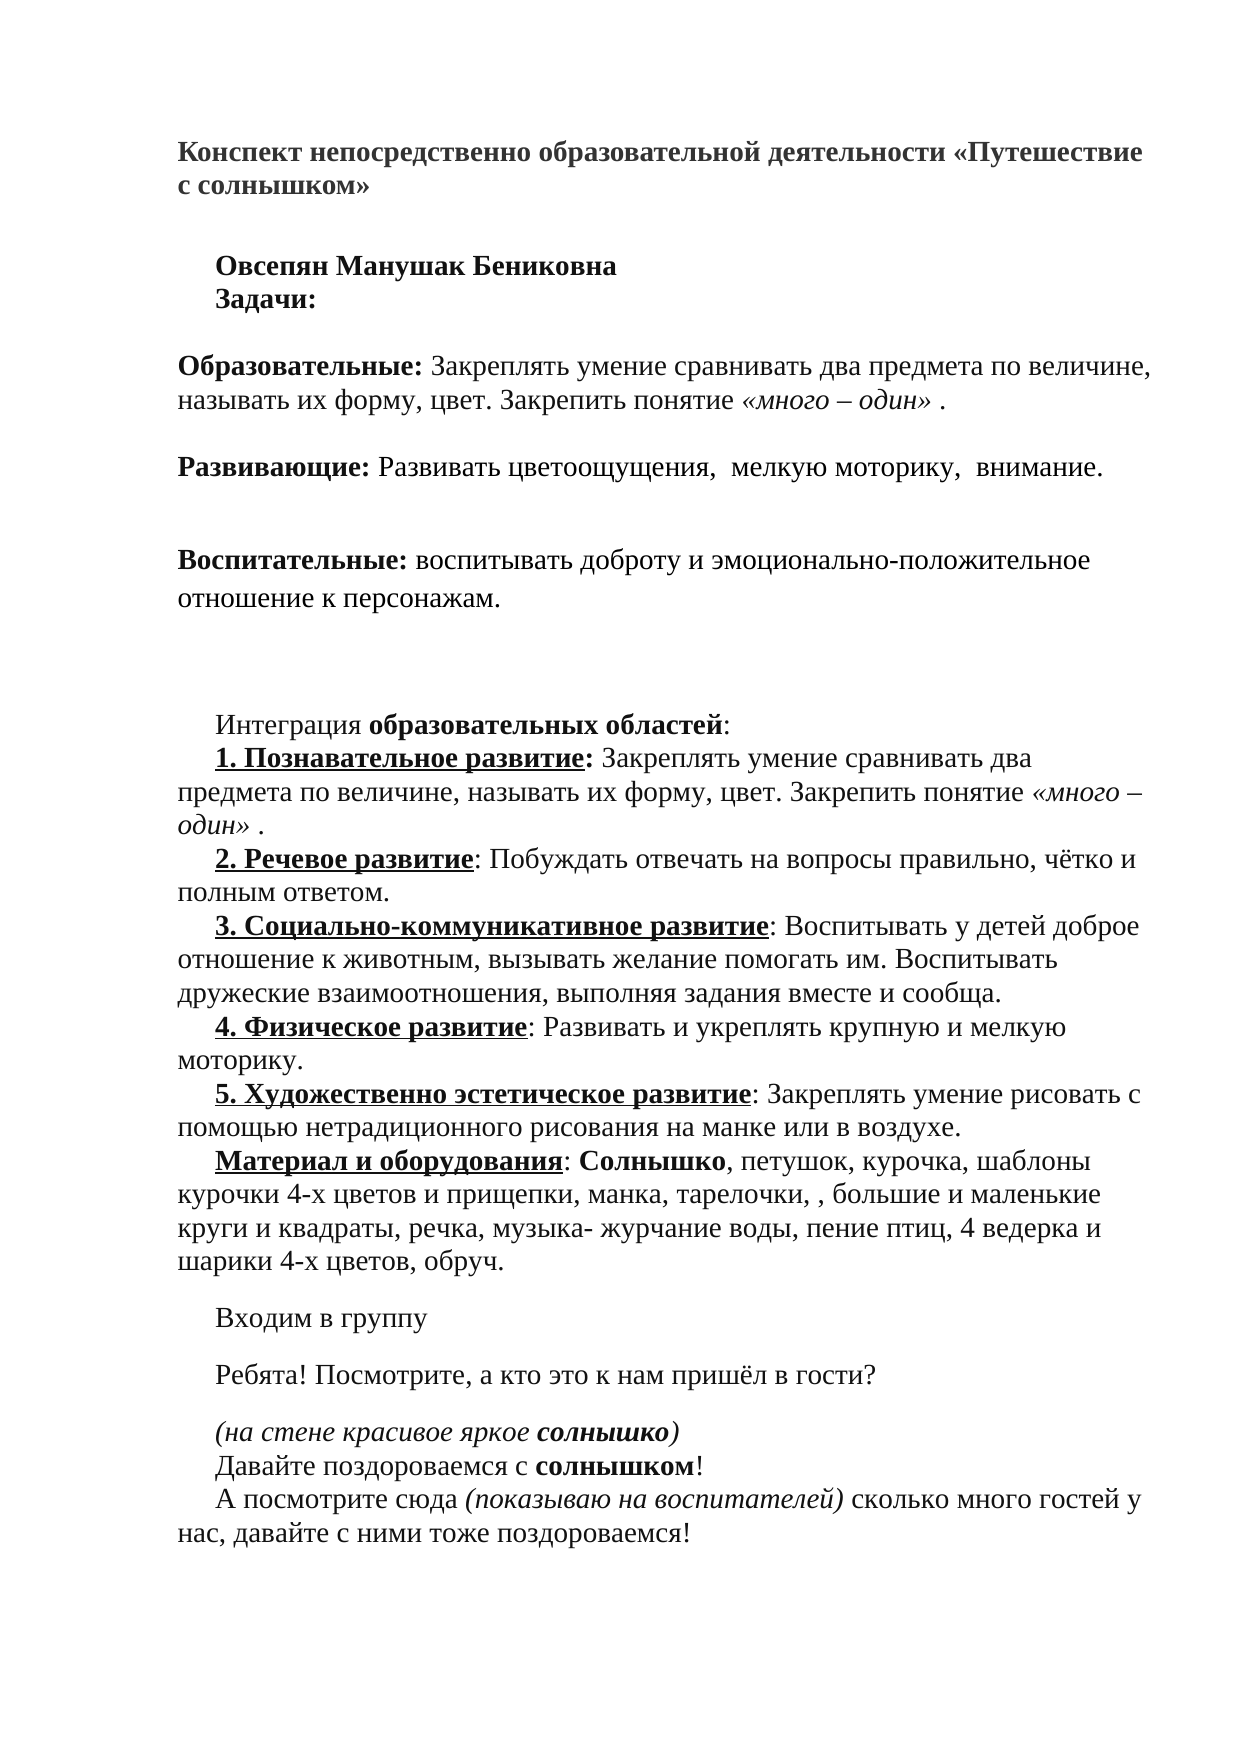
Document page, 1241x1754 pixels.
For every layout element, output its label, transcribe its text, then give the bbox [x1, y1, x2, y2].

text Овсепян Манушак Бениковна [177, 248, 1152, 281]
text Задачи: [177, 281, 1152, 315]
text Интеграция образовательных областей: [177, 707, 1152, 740]
text Давайте поздороваемся с солнышком! [177, 1448, 1152, 1482]
text А посмотрите сюда (показываю на воспитателей) сколько много гостей у нас, давайте с ними тоже поздороваемся! [177, 1482, 1152, 1549]
text Ребята! Посмотрите, а кто это к нам пришёл в гости? [177, 1357, 1152, 1391]
text 4. Физическое развитие: Развивать и укреплять крупную и мелкую моторику. [177, 1009, 1152, 1076]
text 5. Художественно эстетическое развитие: Закреплять умение рисовать с помощью нетрадиционного рисования на манке или в воздухе. [177, 1076, 1152, 1143]
text Входим в группу [177, 1301, 1152, 1334]
text (на стене красивое яркое солнышко) [177, 1414, 1152, 1448]
text Образовательные: Закреплять умение сравнивать два предмета по величине, называть их форму, цвет. Закрепить понятие «много – один» . [177, 348, 1152, 415]
text Развивающие: Развивать цветоощущения, мелкую моторику, внимание. [177, 449, 1152, 482]
text Конспект непосредственно образовательной деятельности «Путешествие с солнышком» [177, 134, 1152, 201]
text 3. Социально-коммуникативное развитие: Воспитывать у детей доброе отношение к животным, вызывать желание помогать им. Воспитывать дружеские взаимоотношения, выполняя задания вместе и сообща. [177, 908, 1152, 1009]
text Материал и оборудования: Солнышко, петушок, курочка, шаблоны курочки 4-х цветов и прищепки, манка, тарелочки, , большие и маленькие круги и квадраты, речка, музыка- журчание воды, пение птиц, 4 ведерка и шарики 4-х цветов, обруч. [177, 1143, 1152, 1277]
text 1. Познавательное развитие: Закреплять умение сравнивать два предмета по величине, называть их форму, цвет. Закрепить понятие «много – один» . [177, 740, 1152, 841]
text Воспитательные: воспитывать доброту и эмоционально-положительное отношение к персонажам. [177, 542, 1152, 614]
text 2. Речевое развитие: Побуждать отвечать на вопросы правильно, чётко и полным ответом. [177, 841, 1152, 908]
